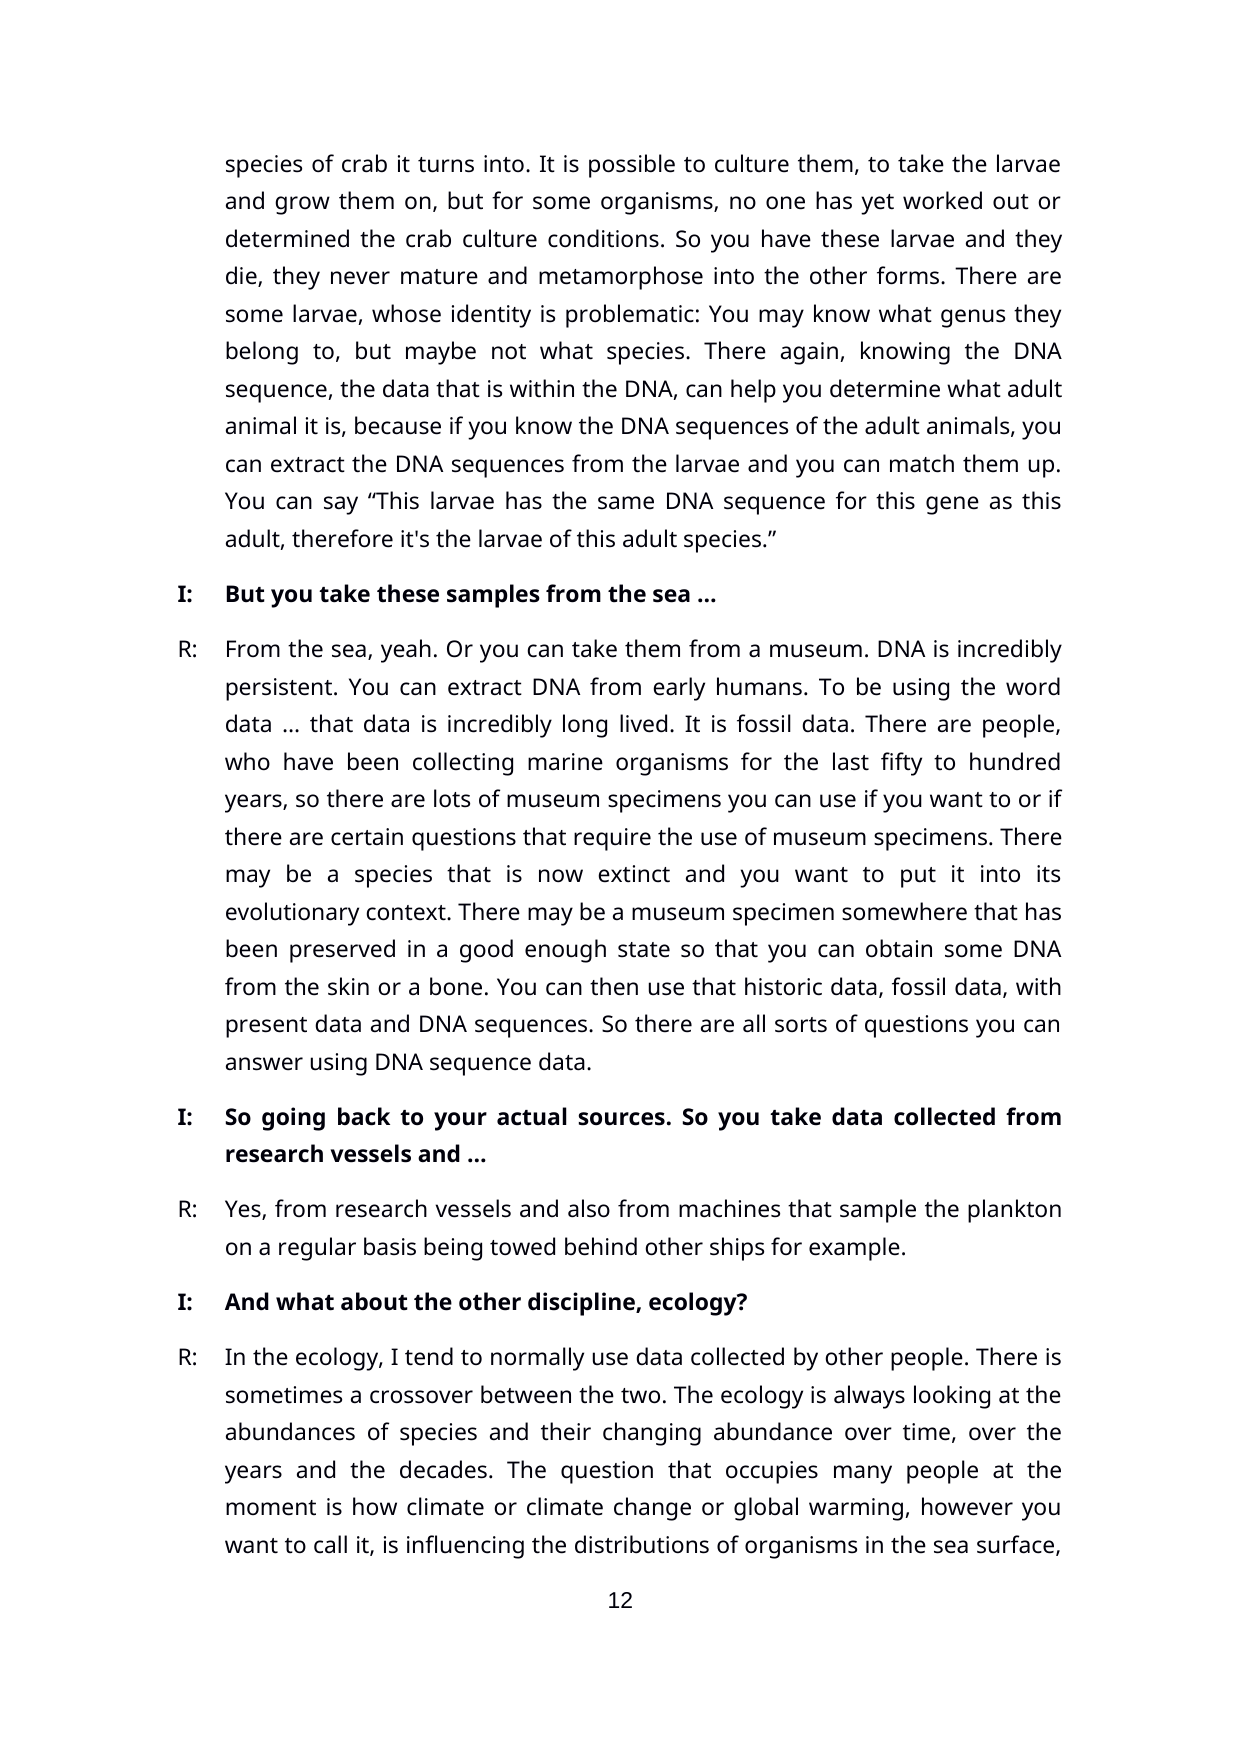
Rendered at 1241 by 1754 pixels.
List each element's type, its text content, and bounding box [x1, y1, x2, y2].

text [177, 1341, 1063, 1560]
text R: From the sea, yeah. Or you can take them from a museum. DNA is incredibly persistent. You can extract DNA from early humans. To be using the word data … that data is incredibly long lived. It is fossil data. There are people, who have been collecting marine organisms for the last fifty to hundred years, so there are lots of museum specimens you can use if you want to or if there are certain questions that require the use of museum specimens. There may be a species that is now extinct and you want to put it into its evolutionary context. There may be a museum specimen somewhere that has been preserved in a good enough state so that you can obtain some DNA from the skin or a bone. You can then use that historic data, fossil data, with present data and DNA sequences. So there are all sorts of questions you can answer using DNA sequence data. [177, 633, 1063, 1077]
text I: But you take these samples from the sea … [177, 578, 1063, 609]
text I: So going back to your actual sources. So you take data collected from research vessels and … [177, 1101, 1063, 1169]
text I: And what about the other discipline, ecology? [177, 1286, 1063, 1317]
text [177, 148, 1063, 554]
text R: Yes, from research vessels and also from machines that sample the plankton on a regular basis being towed behind other ships for example. [177, 1193, 1063, 1262]
